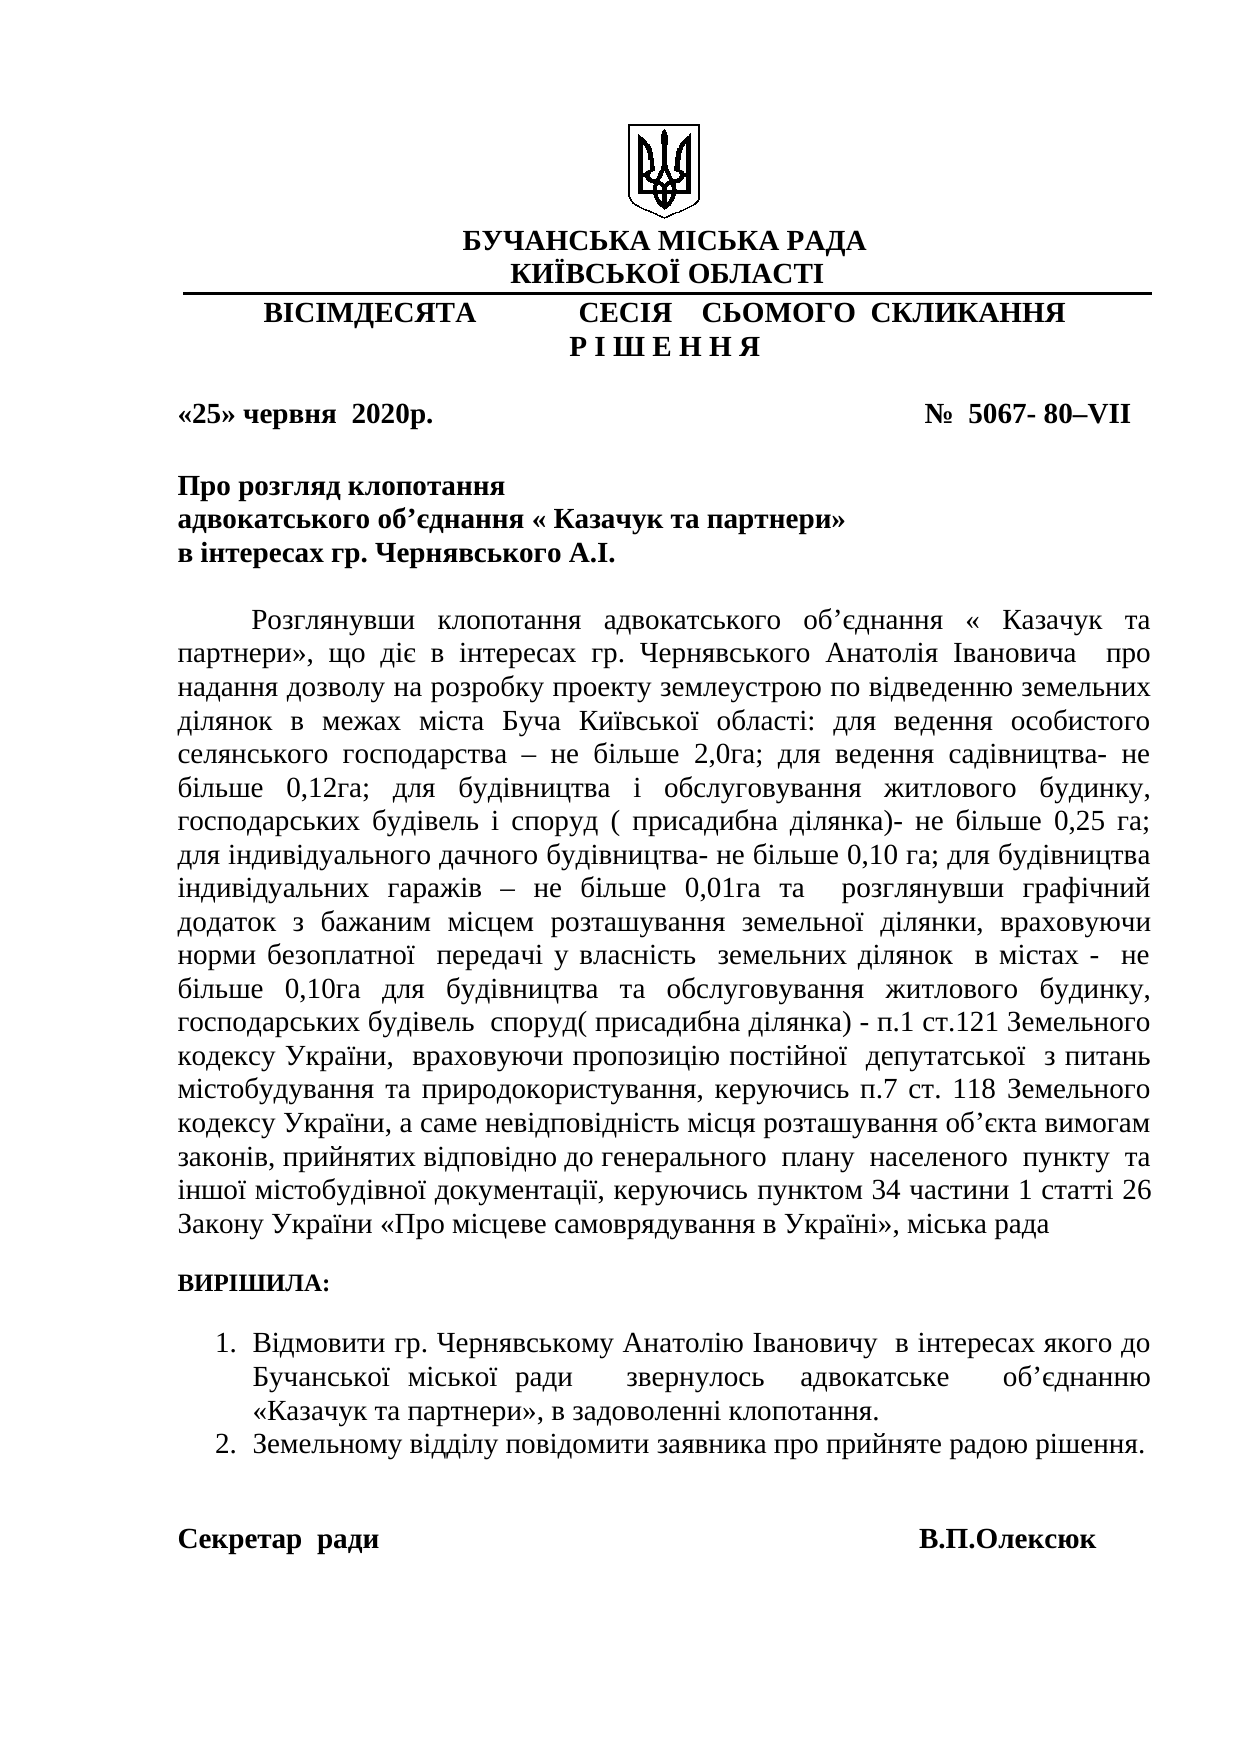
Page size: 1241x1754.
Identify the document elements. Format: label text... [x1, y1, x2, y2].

text Р І Ш Е Н Н Я [177, 329, 1152, 362]
text в інтересах гр. Чернявського А.І. [177, 535, 1152, 568]
list Земельному відділу повідомити заявника про прийняте радою рішення. [215, 1426, 1152, 1460]
text ВИРІШИЛА: [177, 1268, 1152, 1297]
text КИЇВСЬКОЇ ОБЛАСТІ [183, 256, 1152, 292]
text Розглянувши клопотання адвокатського об’єднання « Казачук та партнери», що діє в інтересах гр. Чернявського Анатолія Івановича про надання дозволу на розробку проекту землеустрою по відведенню земельних ділянок в межах міста Буча Київської області: для ведення особистого селянського господарства – не більше 2,0га; для ведення садівництва- не більше 0,12га; для будівництва і обслуговування житлового будинку, господарських будівель і споруд ( присадибна ділянка)- не більше 0,25 га; для індивідуального дачного будівництва- не більше 0,10 га; для будівництва індивідуальних гаражів – не більше 0,01га та розглянувши графічний додаток з бажаним місцем розташування земельної ділянки, враховуючи норми безоплатної передачі у власність земельних ділянок в містах - не більше 0,10га для будівництва та обслуговування житлового будинку, господарських будівель споруд( присадибна ділянка) - п.1 ст.121 Земельного кодексу України, враховуючи пропозицію постійної депутатської з питань містобудування та природокористування, керуючись п.7 ст. 118 Земельного кодексу України, а саме невідповідність місця розташування об’єкта вимогам законів, прийнятих відповідно до генерального плану населеного пункту та іншої містобудівної документації, керуючись пунктом 34 частини 1 статті 26 Закону України «Про місцеве самоврядування в Україні», міська рада [177, 602, 1152, 1239]
text ВІСІМДЕСЯТА СЕСІЯ СЬОМОГО СКЛИКАННЯ [177, 295, 1152, 329]
list Відмовити гр. Чернявському Анатолію Івановичу в інтересах якого до Бучанської міської ради звернулось адвокатське об’єднанню «Казачук та партнери», в задоволенні клопотання. [215, 1326, 1152, 1426]
text БУЧАНСЬКА МІСЬКА РАДА [177, 223, 1152, 256]
text адвокатського об’єднання « Казачук та партнери» [177, 501, 1152, 535]
text «25» червня 2020р. № 5067- 80–VІІ [177, 396, 1152, 429]
text Секретар ради В.П.Олексюк [177, 1521, 1152, 1555]
text Про розгляд клопотання [177, 468, 1152, 501]
